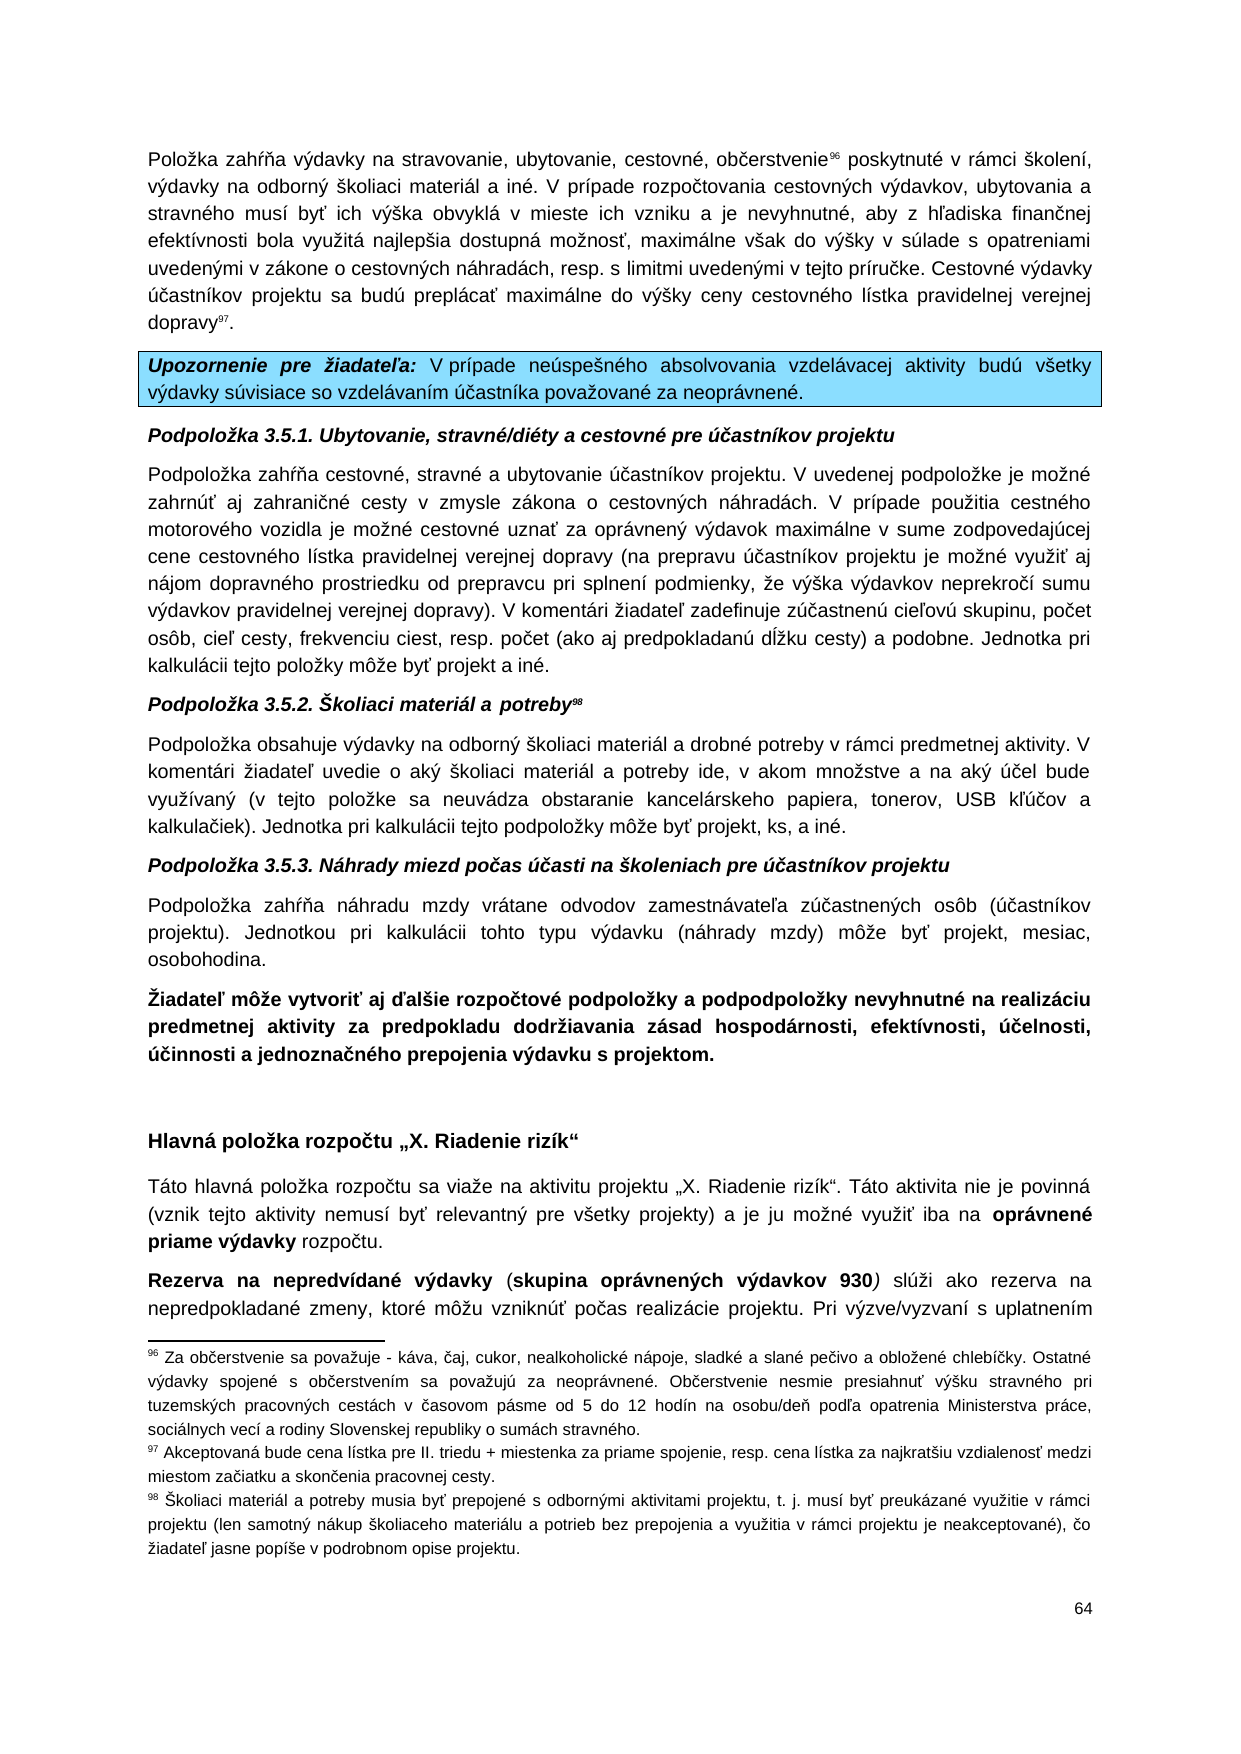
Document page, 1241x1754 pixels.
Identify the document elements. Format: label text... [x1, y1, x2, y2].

text Upozornenie pre žiadateľa: V prípade neúspešného absolvovania vzdelávacej aktivity budú všetky výdavky súvisiace so vzdelávaním účastníka považované za neoprávnené. [139, 352, 1101, 406]
text Podpoložka 3.5.2. Školiaci materiál a potreby [148, 693, 1092, 716]
text Podpoložka 3.5.1. Ubytovanie, stravné/diéty a cestovné pre účastníkov projektu [148, 424, 1092, 446]
text Podpoložka obsahuje výdavky na odborný školiaci materiál a drobné potreby v rámci predmetnej aktivity. V komentári žiadateľ uvedie o aký školiaci materiál a potreby ide, v akom množstve a na aký účel bude využívaný (v tejto položke sa neuvádza obstaranie kancelárskeho papiera, tonerov, USB kľúčov a kalkulačiek). Jednotka pri kalkulácii tejto podpoložky môže byť projekt, ks, a iné. [148, 733, 1092, 837]
text Táto hlavná položka rozpočtu sa viaže na aktivitu projektu „X. Riadenie rizík“. Táto aktivita nie je povinná (vznik tejto aktivity nemusí byť relevantný pre všetky projekty) a je ju možné využiť iba na oprávnené priame výdavky rozpočtu. [148, 1175, 1092, 1252]
text Položka zahŕňa výdavky na stravovanie, ubytovanie, cestovné, občerstvenie poskytnuté v rámci školení, výdavky na odborný školiaci materiál a iné. V prípade rozpočtovania cestovných výdavkov, ubytovania a stravného musí byť ich výška obvyklá v mieste ich vzniku a je nevyhnutné, aby z hľadiska finančnej efektívnosti bola využitá najlepšia dostupná možnosť, maximálne však do výšky v súlade s opatreniami uvedenými v zákone o cestovných náhradách, resp. s limitmi uvedenými v tejto príručke. Cestovné výdavky účastníkov projektu sa budú preplácať maximálne do výšky ceny cestovného lístka pravidelnej verejnej dopravy. [148, 148, 1092, 333]
text Podpoložka zahŕňa cestovné, stravné a ubytovanie účastníkov projektu. V uvedenej podpoložke je možné zahrnúť aj zahraničné cesty v zmysle zákona o cestovných náhradách. V prípade použitia cestného motorového vozidla je možné cestovné uznať za oprávnený výdavok maximálne v sume zodpovedajúcej cene cestovného lístka pravidelnej verejnej dopravy (na prepravu účastníkov projektu je možné využiť aj nájom dopravného prostriedku od prepravcu pri splnení podmienky, že výška výdavkov neprekročí sumu výdavkov pravidelnej verejnej dopravy). V komentári žiadateľ zadefinuje zúčastnenú cieľovú skupinu, počet osôb, cieľ cesty, frekvenciu ciest, resp. počet (ako aj predpokladanú dĺžku cesty) a podobne. Jednotka pri kalkulácii tejto položky môže byť projekt a iné. [148, 463, 1092, 676]
text Podpoložka 3.5.3. Náhrady miezd počas účasti na školeniach pre účastníkov projektu [148, 854, 1092, 877]
text Žiadateľ môže vytvoriť aj ďalšie rozpočtové podpoložky a podpodpoložky nevyhnutné na realizáciu predmetnej aktivity za predpokladu dodržiavania zásad hospodárnosti, efektívnosti, účelnosti, účinnosti a jednoznačného prepojenia výdavku s projektom. [148, 988, 1092, 1065]
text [148, 1269, 1092, 1319]
text Hlavná položka rozpočtu „X. Riadenie rizík“ [148, 1129, 1092, 1153]
text Podpoložka zahŕňa náhradu mzdy vrátane odvodov zamestnávateľa zúčastnených osôb (účastníkov projektu). Jednotkou pri kalkulácii tohto typu výdavku (náhrady mzdy) môže byť projekt, mesiac, osobohodina. [148, 894, 1092, 971]
